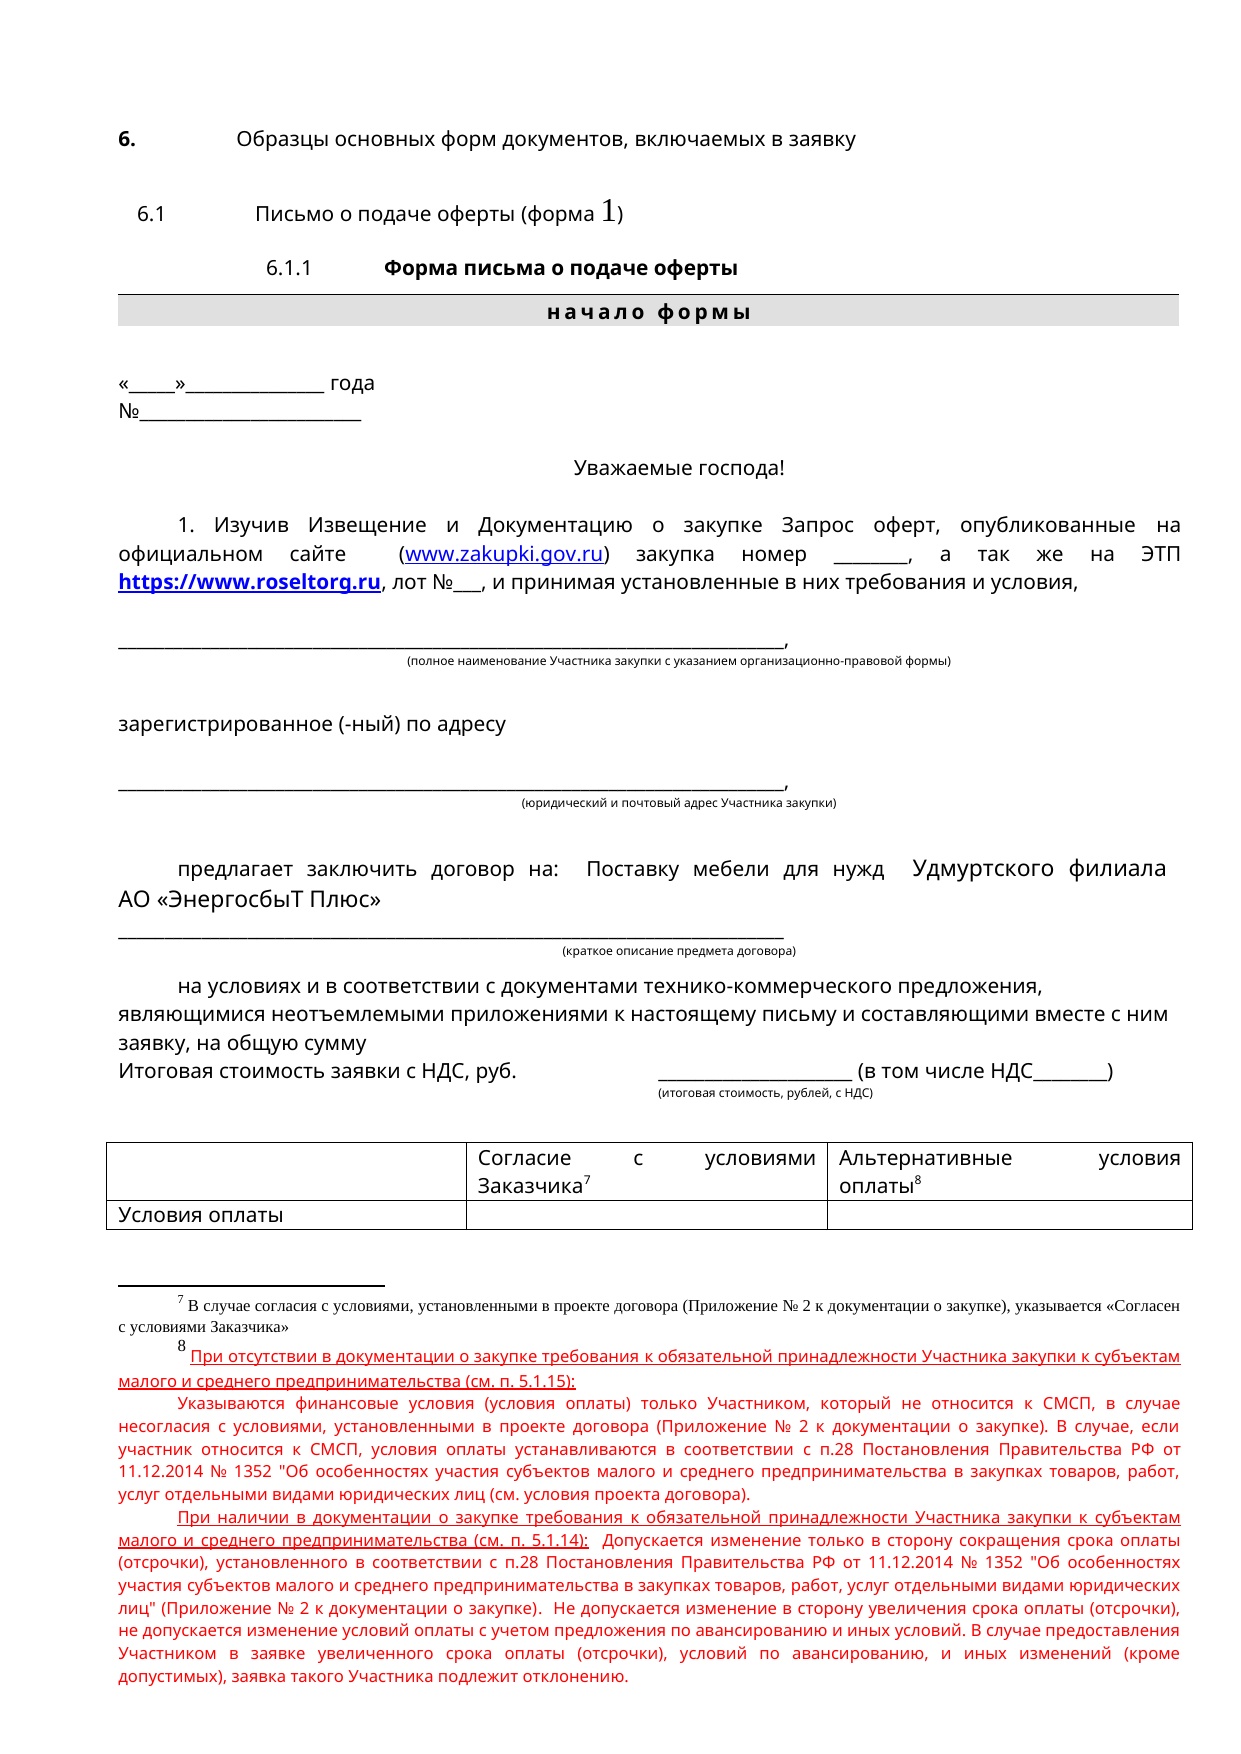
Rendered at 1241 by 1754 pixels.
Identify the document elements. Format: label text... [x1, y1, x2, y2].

text ________________________________________________________________________, [118, 624, 1181, 653]
text (краткое описание предмета договора) [118, 943, 1181, 971]
table_cell [467, 1201, 827, 1229]
text 1. Изучив Извещение и Документацию о закупке Запрос оферт, опубликованные на официальном сайте (www.zakupki.gov.ru) закупка номер ________, а так же на ЭТП https://www.roseltorg.ru, лот №___, и принимая установленные в них требования и условия, [118, 510, 1181, 596]
table_header Итоговая стоимость заявки с НДС, руб. [107, 1056, 647, 1113]
table_header [107, 1143, 466, 1199]
text №________________________ [118, 397, 635, 425]
subtitle Образцы основных форм документов, включаемых в заявку [118, 124, 1181, 152]
text Уважаемые господа! [118, 453, 1181, 482]
table_header _____________________ (в том числе НДС________) (итоговая стоимость, рублей, с НДС) [647, 1056, 1187, 1113]
text на условиях и в соответствии с документами технико-коммерческого предложения, являющимися неотъемлемыми приложениями к настоящему письму и составляющими вместе с ним заявку, на общую сумму [118, 971, 1181, 1056]
table_cell Условия оплаты [107, 1201, 466, 1229]
text начало формы [118, 295, 1179, 326]
text (полное наименование Участника закупки с указанием организационно-правовой формы) [118, 653, 1181, 681]
table_header Альтернативные условия оплаты [828, 1143, 1192, 1199]
text зарегистрированное (-ный) по адресу [118, 709, 1181, 738]
text «_____»_______________ года [118, 368, 635, 397]
text предлагает заключить договор на: Поставку мебели для нужд Удмуртского филиала АО «ЭнергосбыТ Плюс» [118, 852, 1181, 914]
list Форма письма о подаче оферты [266, 253, 1181, 282]
table_header Согласие с условиями Заказчика [467, 1143, 827, 1199]
table_cell [828, 1201, 1192, 1229]
subtitle Письмо о подаче оферты (форма 1) [137, 190, 1181, 228]
text ________________________________________________________________________ [118, 914, 1181, 943]
text ________________________________________________________________________, [118, 766, 1181, 795]
text (юридический и почтовый адрес Участника закупки) [118, 795, 1181, 823]
